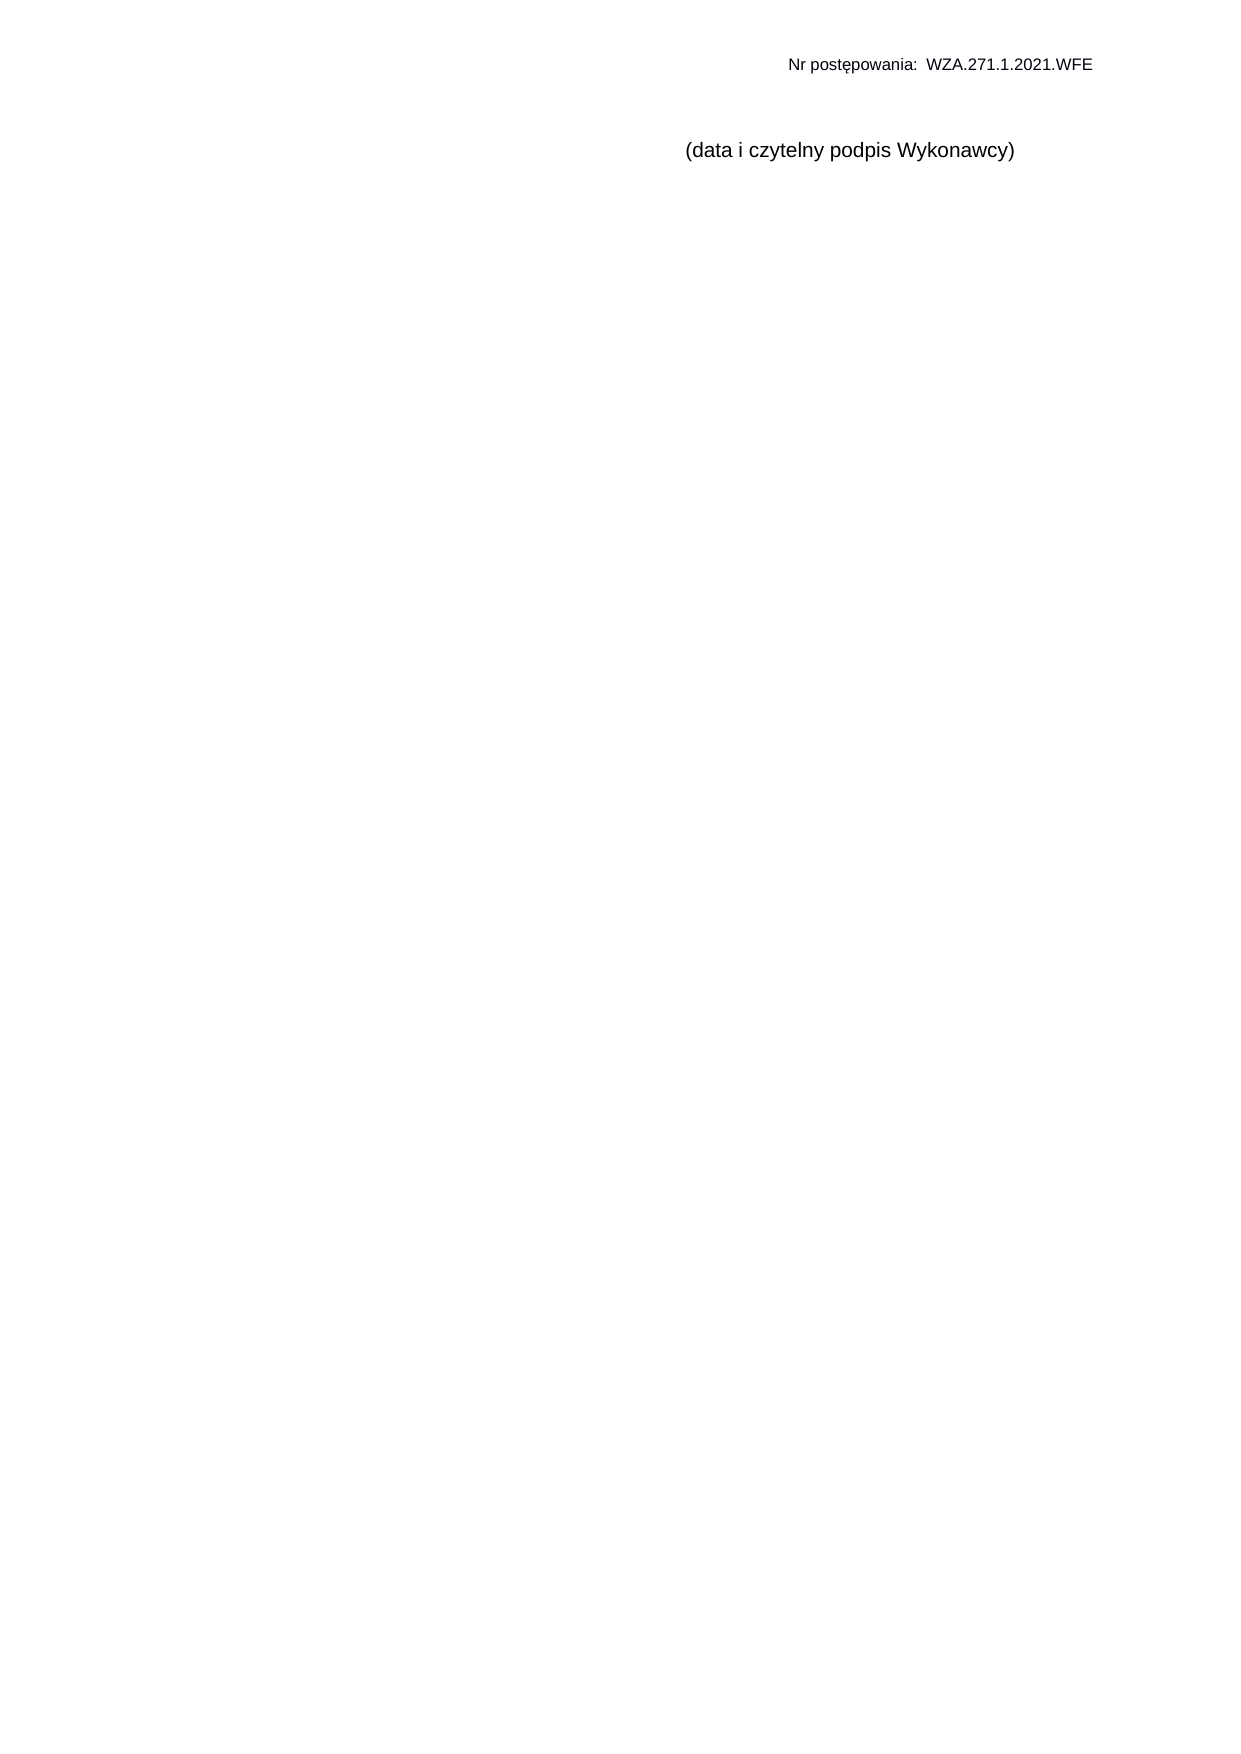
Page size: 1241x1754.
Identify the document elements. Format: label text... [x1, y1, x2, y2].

text (data i czytelny podpis Wykonawcy) [148, 138, 1093, 162]
